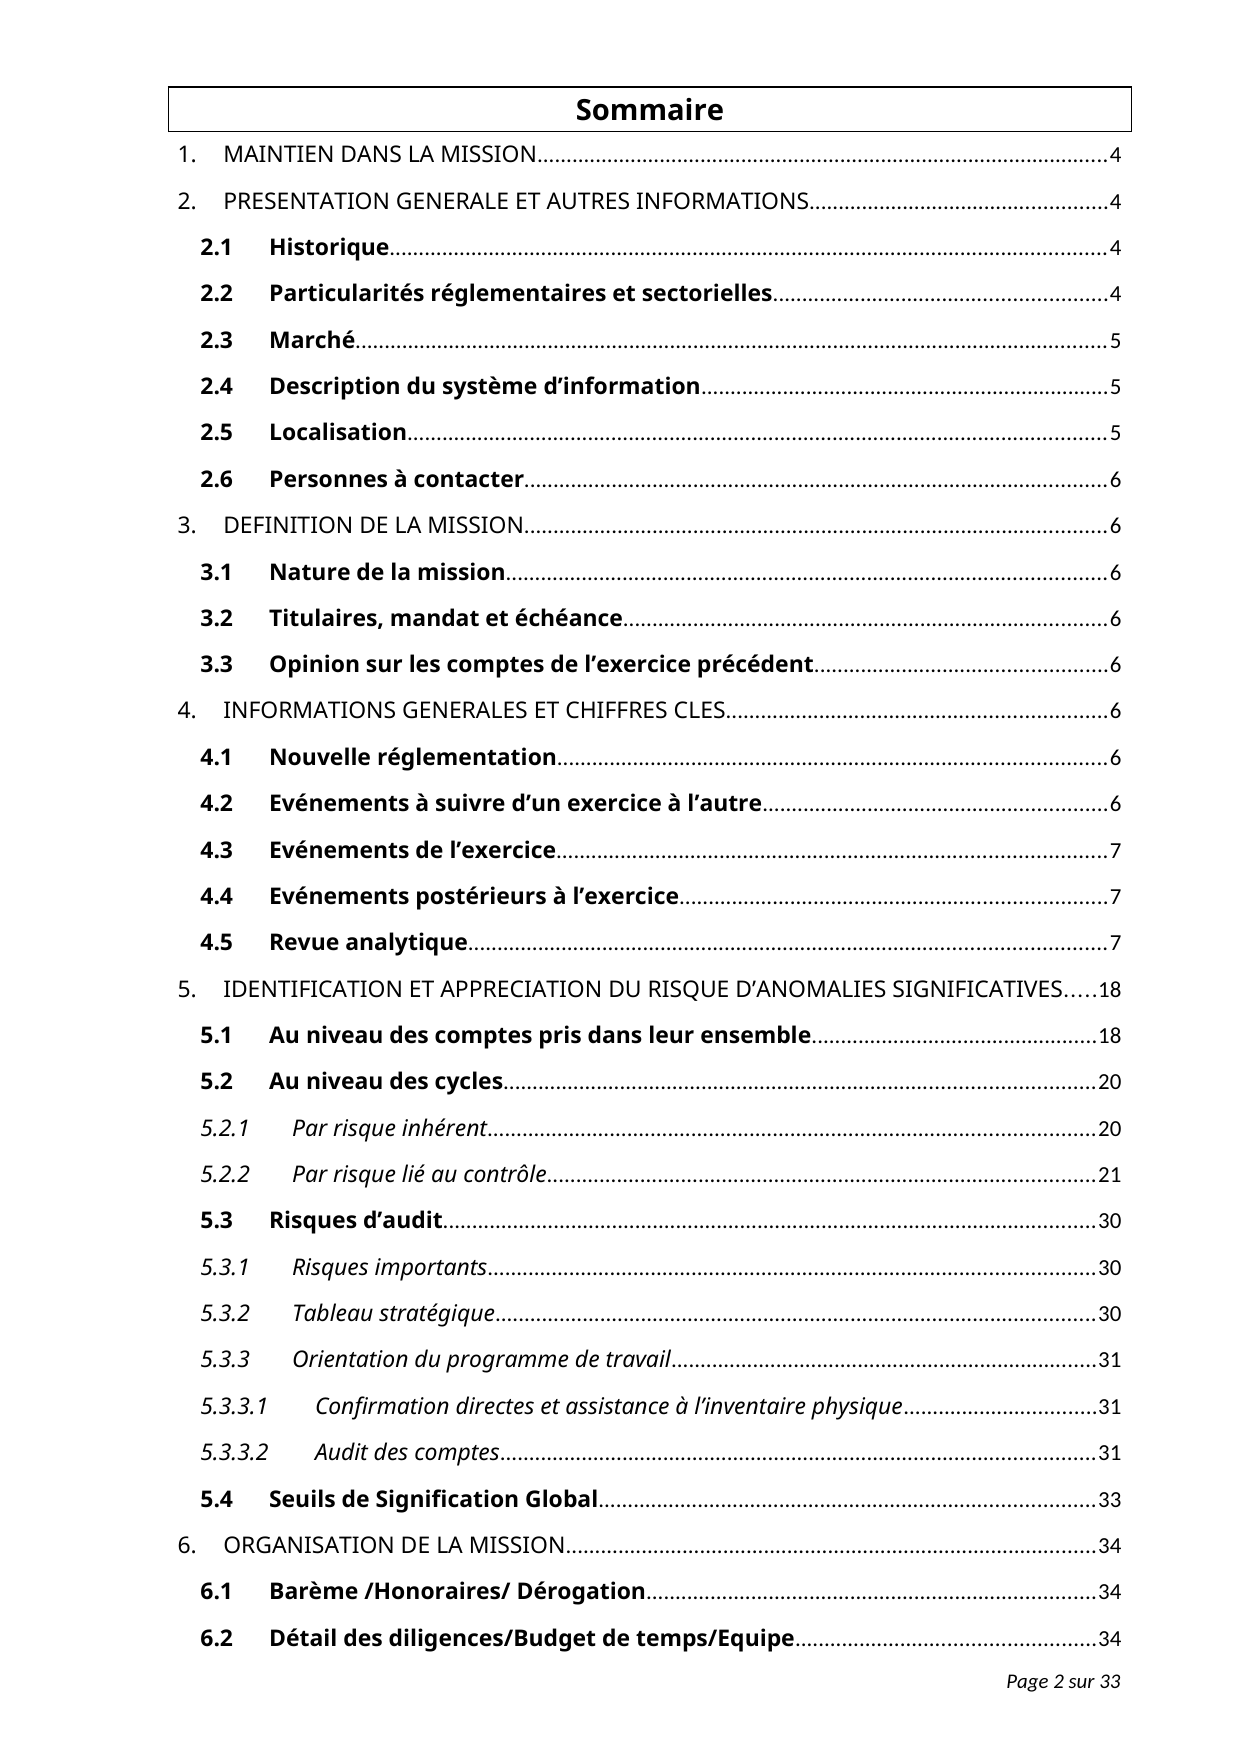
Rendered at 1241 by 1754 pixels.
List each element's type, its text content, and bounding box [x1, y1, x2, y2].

text 3.1 Nature de la mission 6 [200, 555, 1122, 587]
text 5.3.2 Tableau stratégique 30 [200, 1297, 1122, 1328]
text 6.1 Barème /Honoraires/ Dérogation 34 [200, 1575, 1122, 1606]
text 5.3.3.2 Audit des comptes 31 [200, 1436, 1122, 1467]
text 5.3.3.1 Confirmation directes et assistance à l’inventaire physique 31 [200, 1390, 1122, 1421]
text 5.1 Au niveau des comptes pris dans leur ensemble 18 [200, 1019, 1122, 1050]
text 6. ORGANISATION DE LA MISSION 34 [177, 1529, 1122, 1560]
text 2. PRESENTATION GENERALE ET AUTRES INFORMATIONS 4 [177, 184, 1122, 216]
text 2.2 Particularités réglementaires et sectorielles 4 [200, 277, 1122, 308]
text 4. INFORMATIONS GENERALES ET CHIFFRES CLES 6 [177, 694, 1122, 726]
subtitle Sommaire [169, 88, 1131, 131]
text 4.2 Evénements à suivre d’un exercice à l’autre 6 [200, 787, 1122, 818]
text 3.2 Titulaires, mandat et échéance 6 [200, 602, 1122, 633]
text 2.1 Historique 4 [200, 231, 1122, 262]
text 4.5 Revue analytique 7 [200, 926, 1122, 957]
text 1. MAINTIEN DANS LA MISSION 4 [177, 138, 1122, 169]
text 5.3.1 Risques importants 30 [200, 1251, 1122, 1282]
text 5.3 Risques d’audit 30 [200, 1204, 1122, 1236]
text 5.2.2 Par risque lié au contrôle 21 [200, 1158, 1122, 1189]
text 5.3.3 Orientation du programme de travail 31 [200, 1343, 1122, 1375]
text 5.4 Seuils de Signification Global 33 [200, 1482, 1122, 1514]
text 3. DEFINITION DE LA MISSION 6 [177, 509, 1122, 540]
text 4.3 Evénements de l’exercice 7 [200, 833, 1122, 865]
text 2.4 Description du système d’information 5 [200, 370, 1122, 401]
text 2.5 Localisation 5 [200, 416, 1122, 448]
text 5.2 Au niveau des cycles 20 [200, 1065, 1122, 1097]
text 5. IDENTIFICATION ET APPRECIATION DU RISQUE D’ANOMALIES SIGNIFICATIVES 18 [177, 973, 1122, 1004]
text 4.4 Evénements postérieurs à l’exercice 7 [200, 880, 1122, 911]
text 5.2.1 Par risque inhérent 20 [200, 1112, 1122, 1143]
text 2.6 Personnes à contacter 6 [200, 463, 1122, 494]
text 6.2 Détail des diligences/Budget de temps/Equipe 34 [200, 1622, 1122, 1653]
text 3.3 Opinion sur les comptes de l’exercice précédent 6 [200, 648, 1122, 679]
text 2.3 Marché 5 [200, 324, 1122, 355]
text 4.1 Nouvelle réglementation 6 [200, 741, 1122, 772]
